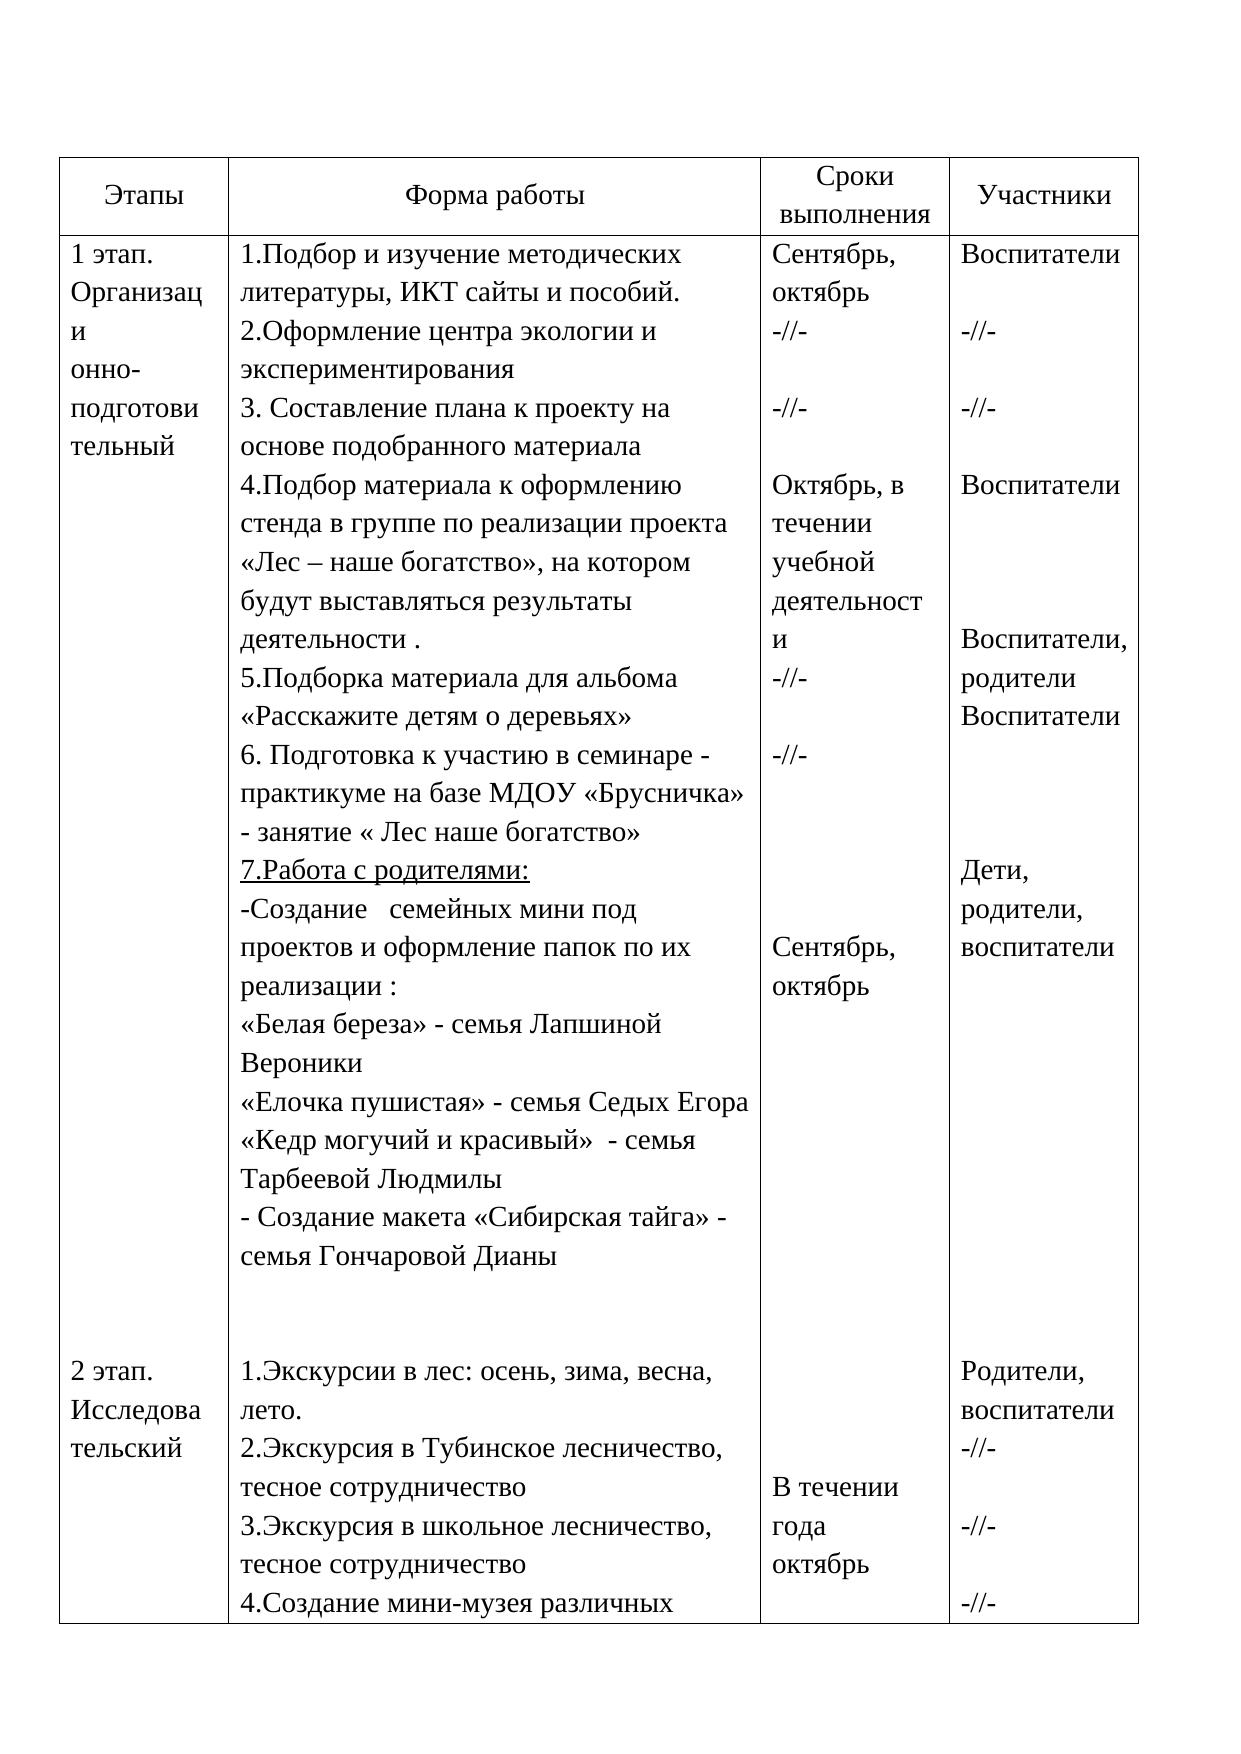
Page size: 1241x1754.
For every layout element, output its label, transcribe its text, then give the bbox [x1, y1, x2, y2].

table_header Участники [950, 158, 1138, 235]
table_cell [60, 236, 228, 1623]
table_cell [229, 236, 760, 1623]
table_header Сроки выполнения [761, 158, 949, 235]
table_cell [950, 236, 1138, 1623]
table_header Этапы [60, 158, 228, 235]
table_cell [761, 236, 949, 1623]
table_header Форма работы [229, 158, 760, 235]
